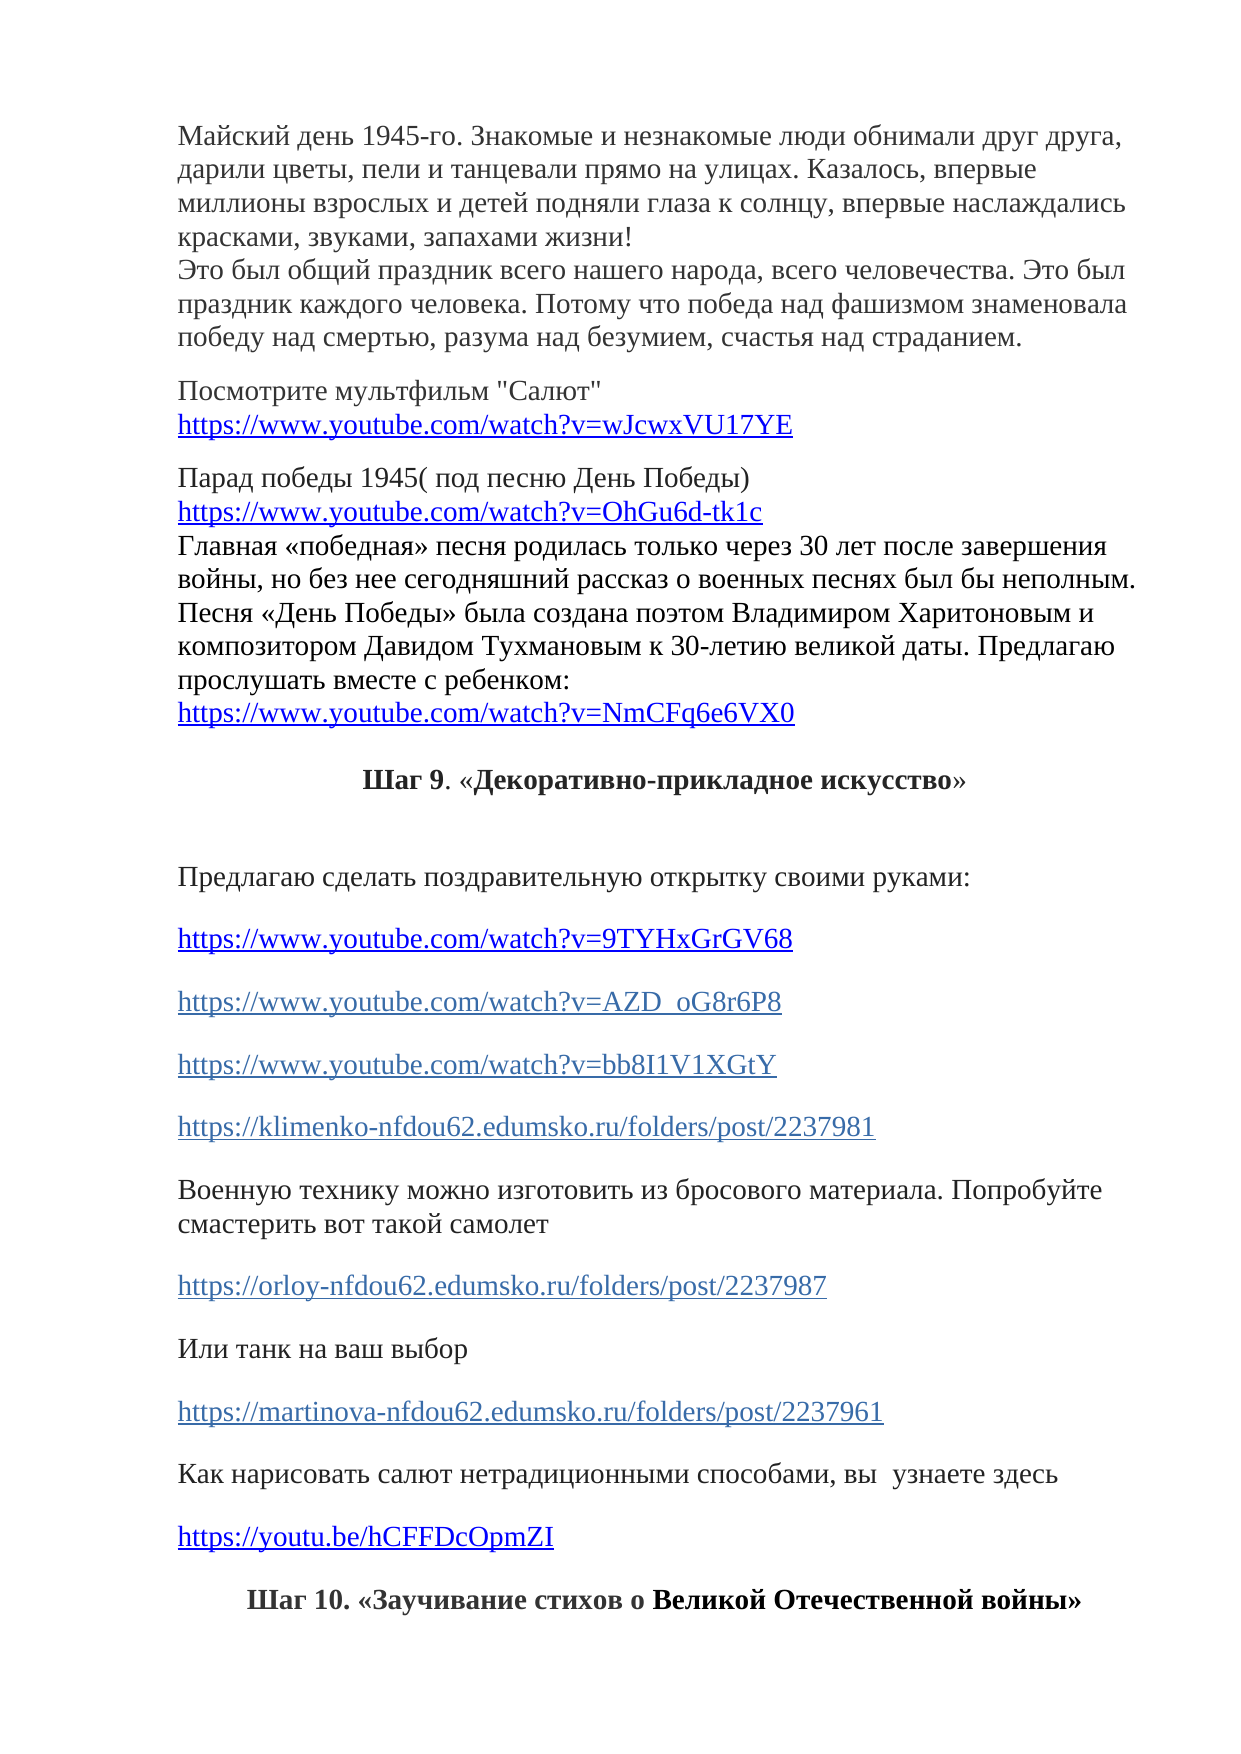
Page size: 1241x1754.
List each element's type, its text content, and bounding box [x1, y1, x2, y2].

text Военную технику можно изготовить из бросового материала. Попробуйте смастерить вот такой самолет [177, 1172, 1152, 1239]
text https://www.youtube.com/watch?v=NmCFq6e6VX0 [177, 695, 1152, 729]
text https://www.youtube.com/watch?v=9TYHxGrGV68 [177, 921, 1152, 955]
text https://orloy-nfdou62.edumsko.ru/folders/post/2237987 [177, 1268, 1152, 1302]
text Шаг 10. «Заучивание стихов о Великой Отечественной войны» [177, 1582, 1152, 1616]
text https://www.youtube.com/watch?v=bb8I1V1XGtY [177, 1047, 1152, 1080]
text Как нарисовать салют нетрадиционными способами, вы узнаете здесь [177, 1457, 1152, 1490]
text Парад победы 1945( под песню День Победы) [177, 461, 1152, 494]
text Главная «победная» песня родилась только через 30 лет после завершения войны, но без нее сегодняшний рассказ о военных песнях был бы неполным. Песня «День Победы» была создана поэтом Владимиром Харитоновым и композитором Давидом Тухмановым к 30-летию великой даты. Предлагаю прослушать вместе с ребенком: [177, 528, 1152, 695]
text Посмотрите мультфильм "Салют" [177, 373, 1152, 407]
text https://www.youtube.com/watch?v=AZD_oG8r6P8 [177, 984, 1152, 1018]
text Или танк на ваш выбор [177, 1331, 1152, 1365]
text https://martinova-nfdou62.edumsko.ru/folders/post/2237961 [177, 1394, 1152, 1427]
text https://www.youtube.com/watch?v=wJcwxVU17YE [177, 407, 1152, 440]
text Предлагаю сделать поздравительную открытку своими руками: [177, 859, 1152, 892]
text https://youtu.be/hCFFDcOpmZI [177, 1519, 1152, 1553]
text Шаг 9. «Декоративно-прикладное искусство» [177, 762, 1152, 796]
text Это был общий праздник всего нашего народа, всего человечества. Это был праздник каждого человека. Потому что победа над фашизмом знаменовала победу над смертью, разума над безумием, счастья над страданием. [177, 252, 1152, 353]
text Майский день 1945-го. Знакомые и незнакомые люди обнимали друг друга, дарили цветы, пели и танцевали прямо на улицах. Казалось, впервые миллионы взрослых и детей подняли глаза к солнцу, впервые наслаждались красками, звуками, запахами жизни! [177, 118, 1152, 252]
text https://www.youtube.com/watch?v=OhGu6d-tk1c [177, 494, 1152, 528]
text https://klimenko-nfdou62.edumsko.ru/folders/post/2237981 [177, 1109, 1152, 1143]
